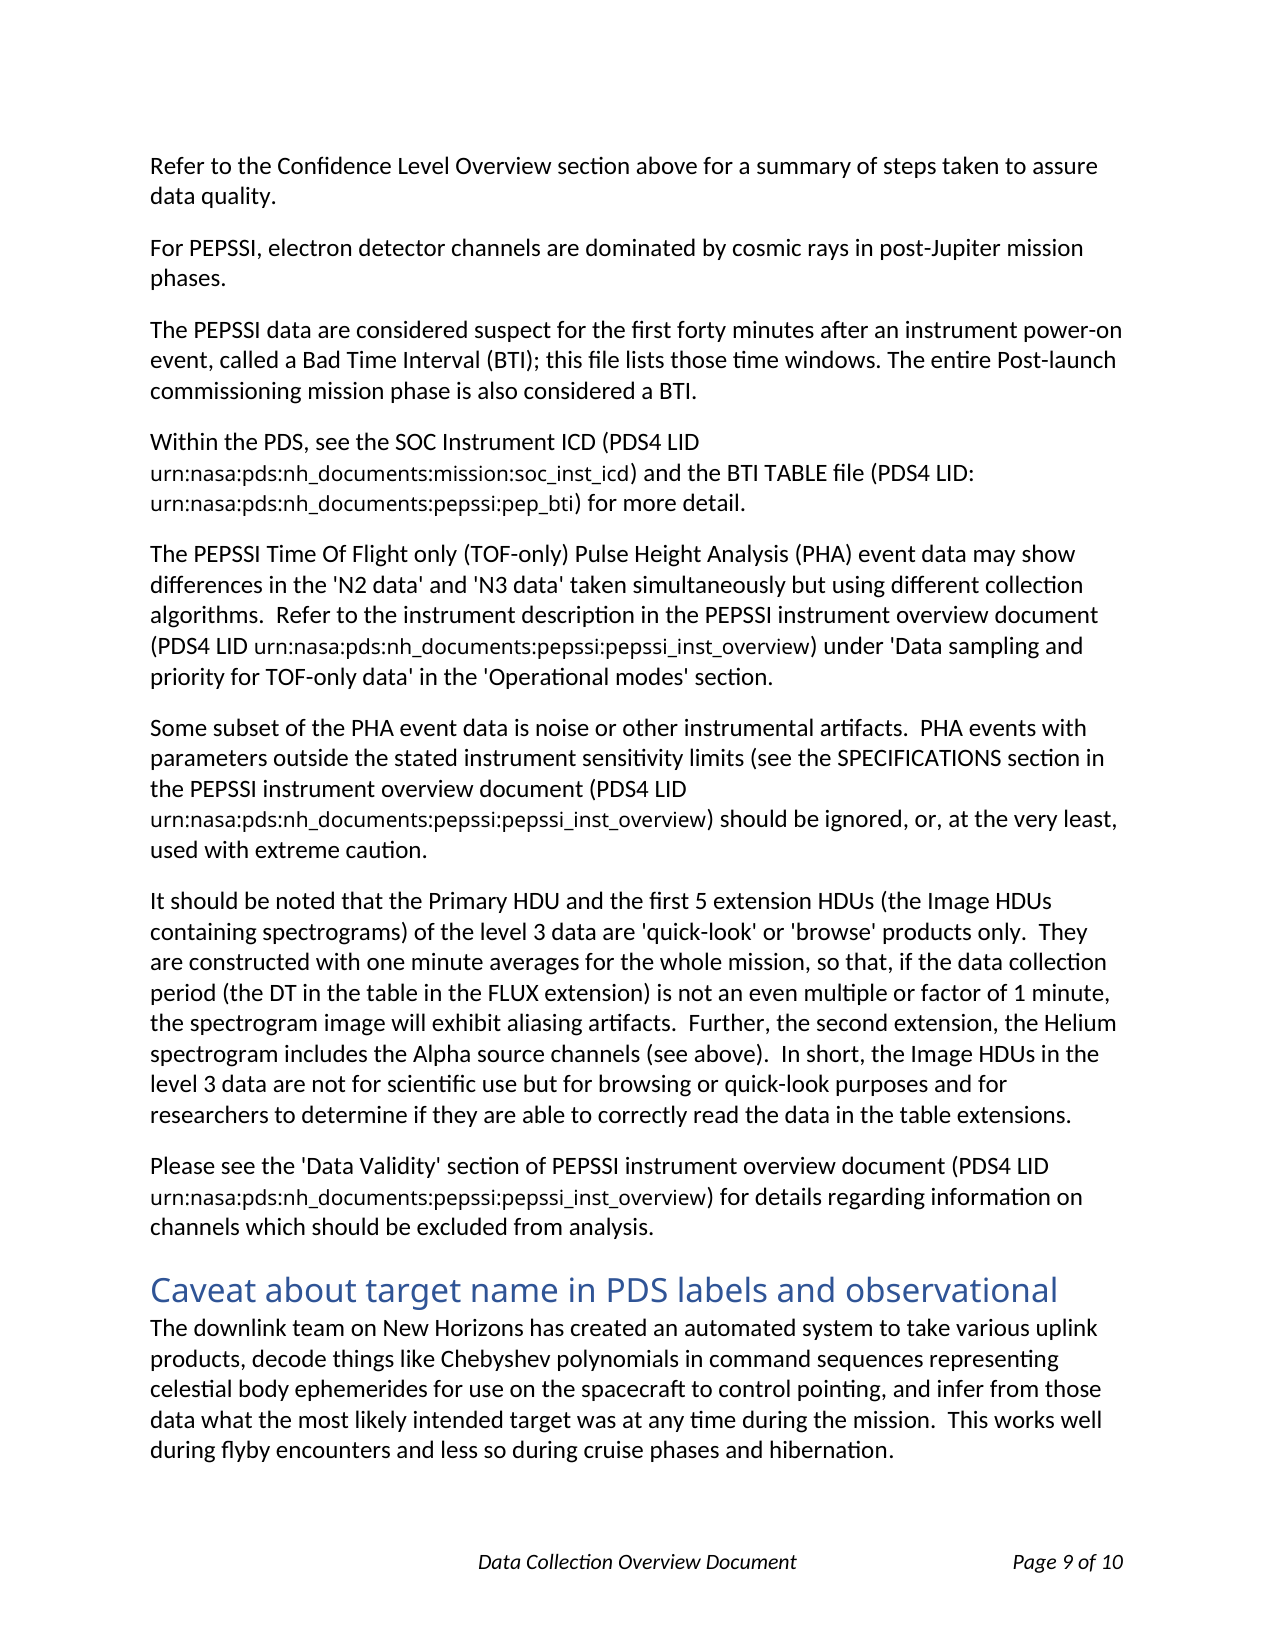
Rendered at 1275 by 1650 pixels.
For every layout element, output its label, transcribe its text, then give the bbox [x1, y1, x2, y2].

text The downlink team on New Horizons has created an automated system to take various uplink products, decode things like Chebyshev polynomials in command sequences representing celestial body ephemerides for use on the spacecraft to control pointing, and infer from those data what the most likely intended target was at any time during the mission. This works well during flyby encounters and less so during cruise phases and hibernation. [150, 1312, 1125, 1465]
text Within the PDS, see the SOC Instrument ICD (PDS4 LID urn:nasa:pds:nh_documents:mission:soc_inst_icd) and the BTI TABLE file (PDS4 LID: urn:nasa:pds:nh_documents:pepssi:pep_bti) for more detail. [150, 426, 1125, 518]
text Please see the 'Data Validity' section of PEPSSI instrument overview document (PDS4 LID urn:nasa:pds:nh_documents:pepssi:pepssi_inst_overview) for details regarding information on channels which should be excluded from analysis. [150, 1150, 1125, 1242]
text It should be noted that the Primary HDU and the first 5 extension HDUs (the Image HDUs containing spectrograms) of the level 3 data are 'quick-look' or 'browse' products only. They are constructed with one minute averages for the whole mission, so that, if the data collection period (the DT in the table in the FLUX extension) is not an even multiple or factor of 1 minute, the spectrogram image will exhibit aliasing artifacts. Further, the second extension, the Helium spectrogram includes the Alpha source channels (see above). In short, the Image HDUs in the level 3 data are not for scientific use but for browsing or quick-look purposes and for researchers to determine if they are able to correctly read the data in the table extensions. [150, 885, 1125, 1129]
text Some subset of the PHA event data is noise or other instrumental artifacts. PHA events with parameters outside the stated instrument sensitivity limits (see the SPECIFICATIONS section in the PEPSSI instrument overview document (PDS4 LID urn:nasa:pds:nh_documents:pepssi:pepssi_inst_overview) should be ignored, or, at the very least, used with extreme caution. [150, 712, 1125, 864]
text The PEPSSI data are considered suspect for the first forty minutes after an instrument power-on event, called a Bad Time Interval (BTI); this file lists those time windows. The entire Post-launch commissioning mission phase is also considered a BTI. [150, 314, 1125, 405]
subtitle Caveat about target name in PDS labels and observational [150, 1267, 1125, 1312]
text Refer to the Confidence Level Overview section above for a summary of steps taken to assure data quality. [150, 150, 1125, 211]
text For PEPSSI, electron detector channels are dominated by cosmic rays in post-Jupiter mission phases. [150, 232, 1125, 293]
text The PEPSSI Time Of Flight only (TOF-only) Pulse Height Analysis (PHA) event data may show differences in the 'N2 data' and 'N3 data' taken simultaneously but using different collection algorithms. Refer to the instrument description in the PEPSSI instrument overview document (PDS4 LID urn:nasa:pds:nh_documents:pepssi:pepssi_inst_overview) under 'Data sampling and priority for TOF-only data' in the 'Operational modes' section. [150, 538, 1125, 691]
